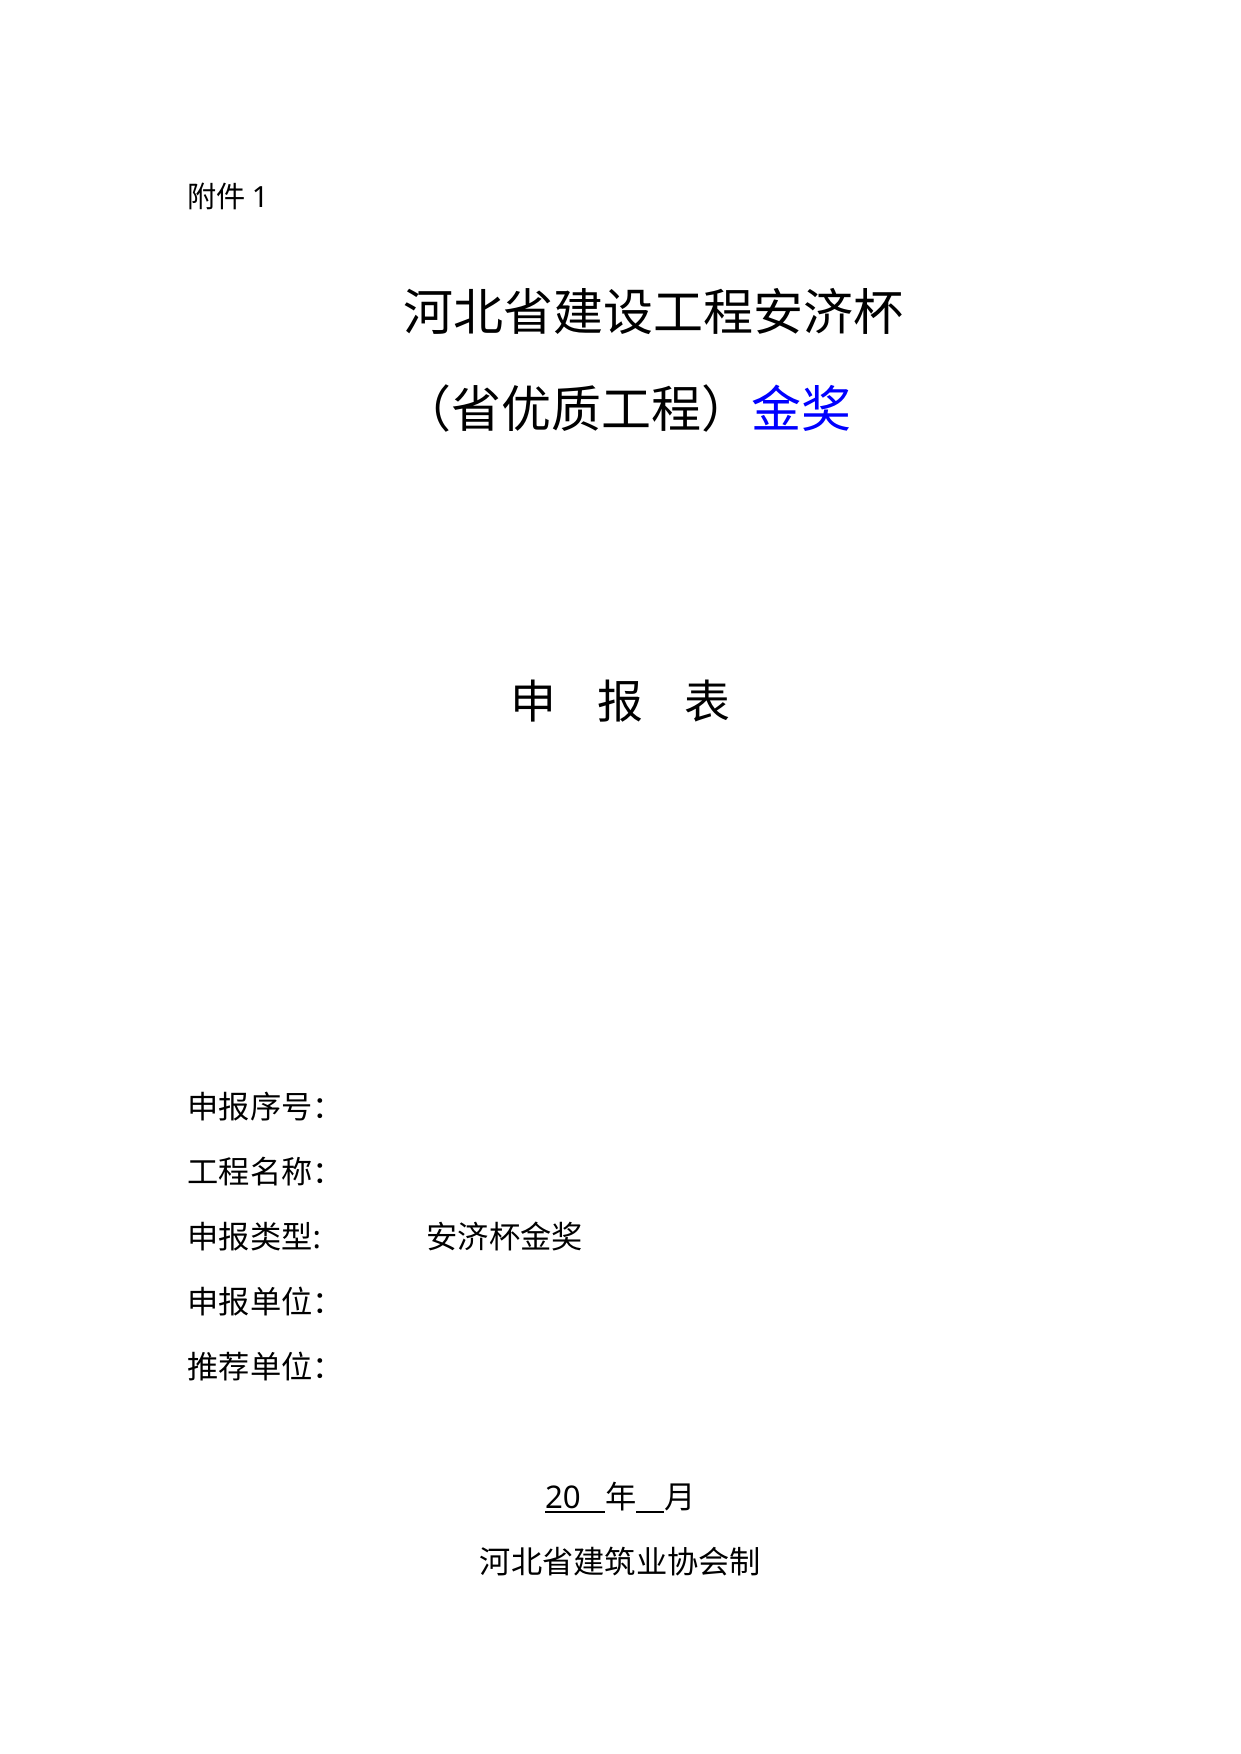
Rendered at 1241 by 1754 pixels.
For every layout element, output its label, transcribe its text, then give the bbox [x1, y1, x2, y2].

text 申报单位： [187, 1267, 1053, 1332]
text 申报类型: 安济杯金奖 [187, 1202, 1053, 1267]
text 河北省建设工程安济杯 [404, 259, 1053, 357]
text 附件1 [187, 162, 1053, 227]
text （省优质工程）金奖 [187, 357, 1053, 454]
text 推荐单位： [187, 1332, 1053, 1397]
text 工程名称： [187, 1137, 1053, 1202]
text 申报序号： [187, 1072, 1053, 1137]
text 申 报 表 [187, 649, 1053, 747]
text 河北省建筑业协会制 [187, 1527, 1053, 1592]
text 20 年 月 [187, 1462, 1053, 1527]
